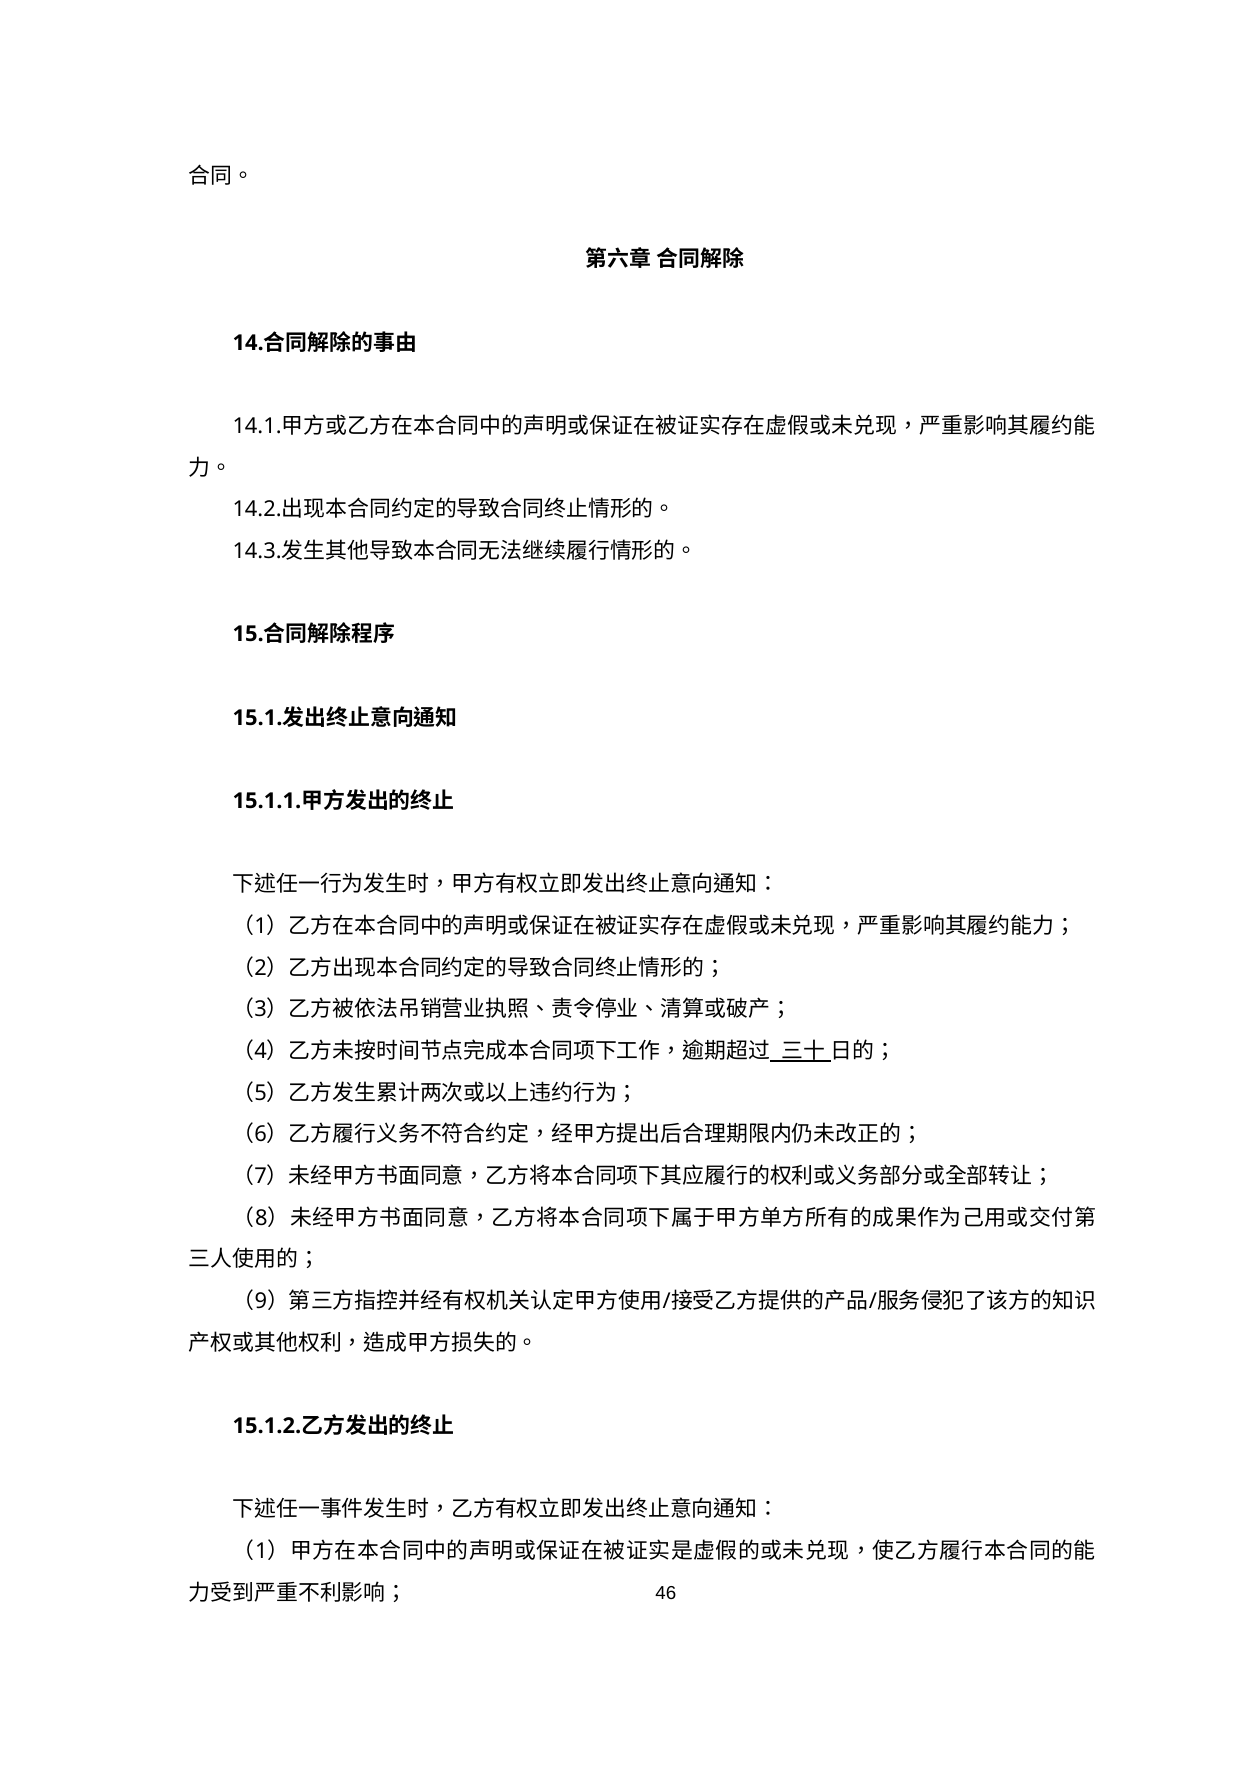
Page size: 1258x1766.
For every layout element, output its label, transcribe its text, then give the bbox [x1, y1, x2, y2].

text 15.合同解除程序 [188, 608, 1096, 650]
text （1）甲方在本合同中的声明或保证在被证实是虚假的或未兑现，使乙方履行本合同的能力受到严重不利影响； [188, 1525, 1096, 1608]
text 14.3.发生其他导致本合同无法继续履行情形的。 [188, 525, 1096, 567]
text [188, 150, 1096, 192]
text （6）乙方履行义务不符合约定，经甲方提出后合理期限内仍未改正的； [188, 1108, 1096, 1150]
text （7）未经甲方书面同意，乙方将本合同项下其应履行的权利或义务部分或全部转让； [188, 1150, 1096, 1192]
text （3）乙方被依法吊销营业执照、责令停业、清算或破产； [188, 983, 1096, 1025]
text （8）未经甲方书面同意，乙方将本合同项下属于甲方单方所有的成果作为己用或交付第三人使用的； [188, 1192, 1096, 1275]
text （9）第三方指控并经有权机关认定甲方使用/接受乙方提供的产品/服务侵犯了该方的知识产权或其他权利，造成甲方损失的。 [188, 1275, 1096, 1358]
text （2）乙方出现本合同约定的导致合同终止情形的； [188, 942, 1096, 983]
text 15.1.发出终止意向通知 [188, 692, 1096, 733]
text 14.2.出现本合同约定的导致合同终止情形的。 [188, 483, 1096, 525]
text 下述任一行为发生时，甲方有权立即发出终止意向通知： [188, 858, 1096, 900]
text 14.合同解除的事由 [188, 317, 1096, 358]
text （5）乙方发生累计两次或以上违约行为； [188, 1067, 1096, 1108]
text 15.1.2.乙方发出的终止 [188, 1400, 1096, 1442]
text （1）乙方在本合同中的声明或保证在被证实存在虚假或未兑现，严重影响其履约能力； [188, 900, 1096, 942]
text 14.1.甲方或乙方在本合同中的声明或保证在被证实存在虚假或未兑现，严重影响其履约能力。 [188, 400, 1096, 483]
text （4）乙方未按时间节点完成本合同项下工作，逾期超过 三十 日的； [188, 1025, 1096, 1067]
list 合同解除 [188, 233, 1096, 275]
text 15.1.1.甲方发出的终止 [188, 775, 1096, 817]
text 下述任一事件发生时，乙方有权立即发出终止意向通知： [188, 1483, 1096, 1525]
